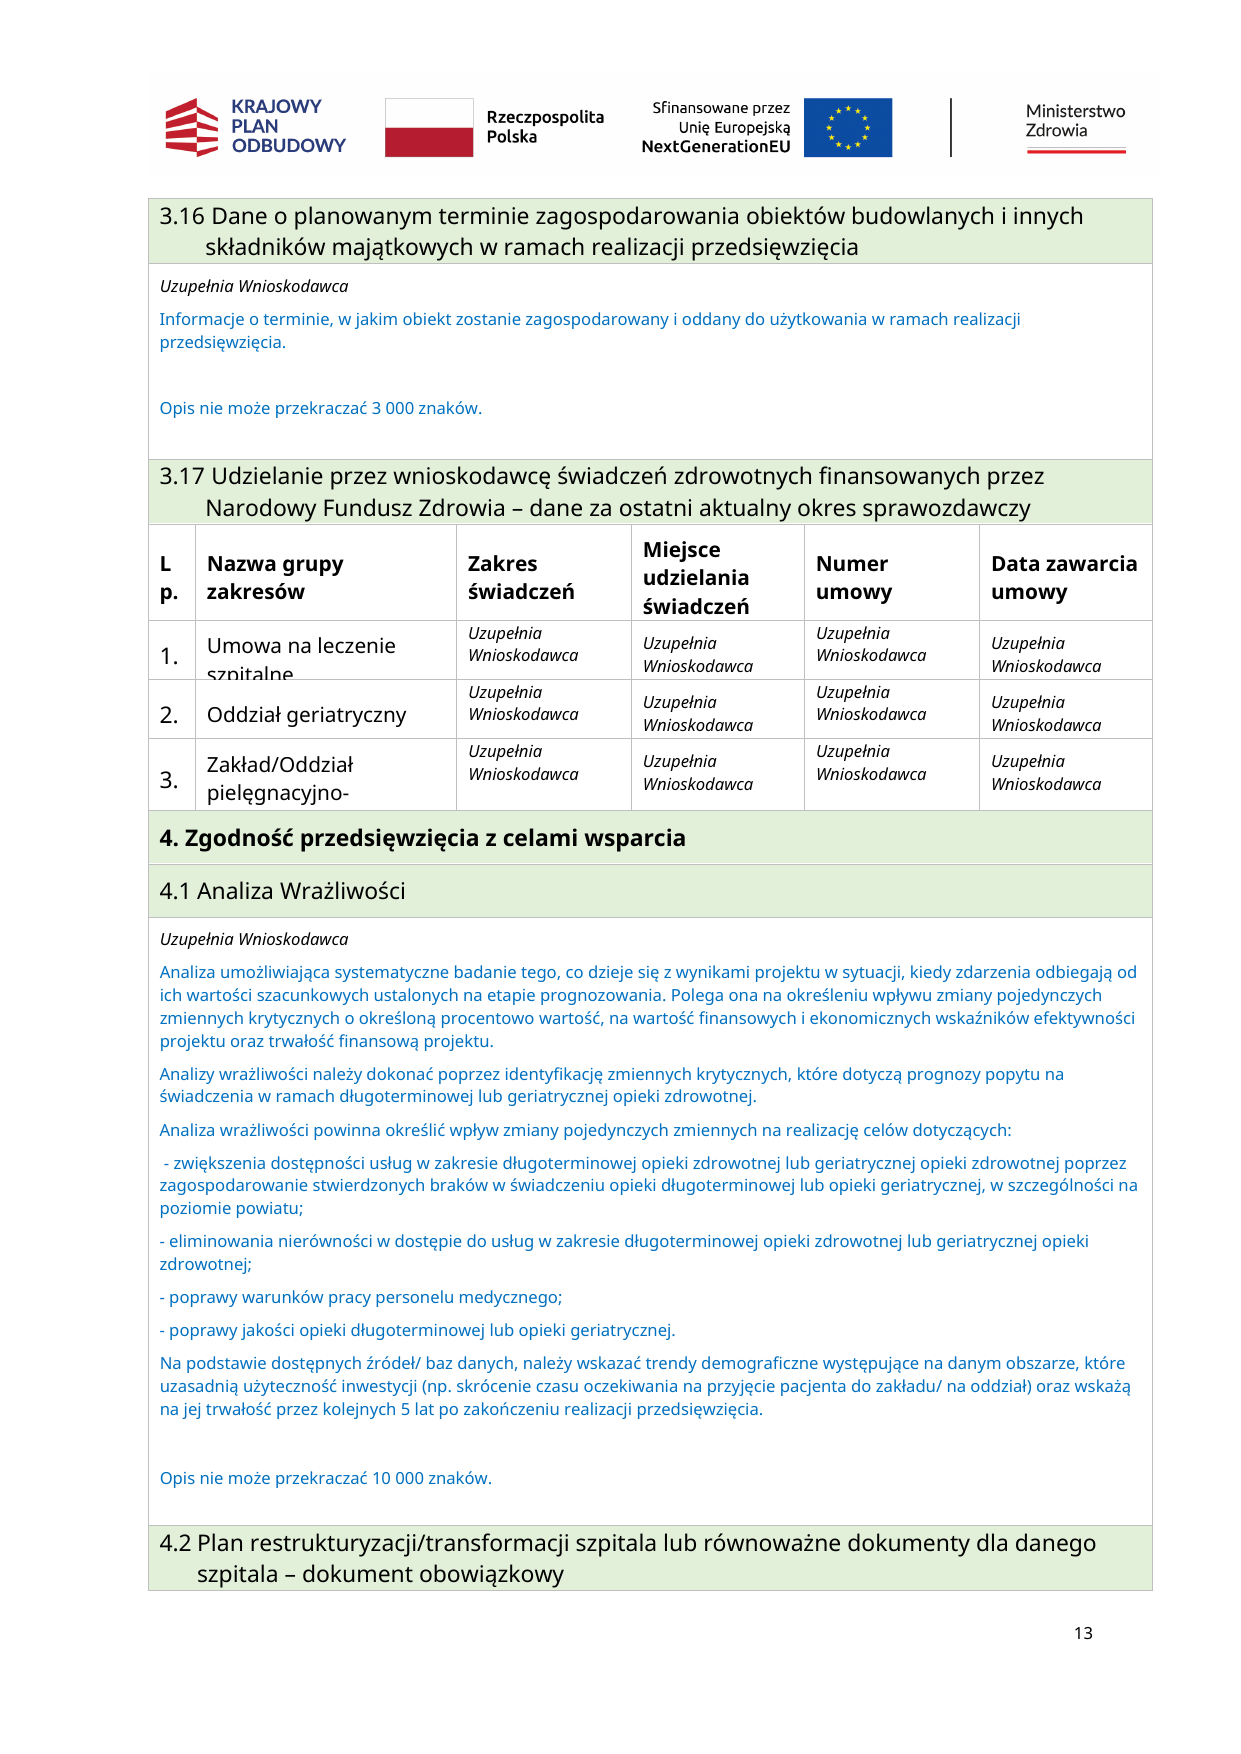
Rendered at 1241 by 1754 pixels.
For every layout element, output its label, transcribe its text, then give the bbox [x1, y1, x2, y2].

table_cell Miejsce udzielania świadczeń [632, 525, 804, 620]
table_cell Uzupełnia Wnioskodawca [457, 739, 631, 810]
table_cell Uzupełnia Wnioskodawca [980, 739, 1152, 810]
table_cell 3. [149, 739, 195, 810]
table_cell Uzupełnia Wnioskodawca [805, 621, 979, 679]
table_cell Uzupełnia Wnioskodawca [457, 680, 631, 738]
table_cell Lp. [149, 525, 195, 620]
table_cell Zakres świadczeń [457, 525, 631, 620]
table_cell Analiza Wrażliwości [149, 865, 1152, 917]
table_cell Umowa na leczenie szpitalne [196, 621, 456, 679]
table_cell Uzupełnia Wnioskodawca [805, 680, 979, 738]
table_cell Uzupełnia Wnioskodawca [632, 680, 804, 738]
table_cell Nazwa grupy zakresów [196, 525, 456, 620]
table_cell Uzupełnia Wnioskodawca [980, 621, 1152, 679]
table_cell Uzupełnia Wnioskodawca [980, 680, 1152, 738]
table_cell Uzupełnia Wnioskodawca [457, 621, 631, 679]
table_cell 1. [149, 621, 195, 679]
table_cell Zakład/Oddział pielęgnacyjno-opiekuńczy [196, 739, 456, 810]
table_cell Data zawarcia umowy [980, 525, 1152, 620]
table_cell Plan restrukturyzacji/transformacji szpitala lub równoważne dokumenty dla danego szpitala – dokument obowiązkowy [149, 1526, 1152, 1590]
table_cell Uzupełnia Wnioskodawca [632, 739, 804, 810]
table_cell Uzupełnia Wnioskodawca [805, 739, 979, 810]
table_cell Uzupełnia Wnioskodawca [632, 621, 804, 679]
table_cell 2. [149, 680, 195, 738]
table_cell Uzupełnia Wnioskodawca Informacje o terminie, w jakim obiekt zostanie zagospodarowany i oddany do użytkowania w ramach realizacji przedsięwzięcia. Opis nie może przekraczać 3 000 znaków. [149, 264, 1152, 458]
table_cell Oddział geriatryczny [196, 680, 456, 738]
table_cell Dane o planowanym terminie zagospodarowania obiektów budowlanych i innych składników majątkowych w ramach realizacji przedsięwzięcia [149, 199, 1152, 263]
table_cell Udzielanie przez wnioskodawcę świadczeń zdrowotnych finansowanych przez Narodowy Fundusz Zdrowia – dane za ostatni aktualny okres sprawozdawczy [149, 460, 1152, 523]
table_cell 4. Zgodność przedsięwzięcia z celami wsparcia [149, 811, 1152, 863]
table_cell Uzupełnia Wnioskodawca Analiza umożliwiająca systematyczne badanie tego, co dzieje się z wynikami projektu w sytuacji, kiedy zdarzenia odbiegają od ich wartości szacunkowych ustalonych na etapie prognozowania. Polega ona na określeniu wpływu zmiany pojedynczych zmiennych krytycznych o określoną procentowo wartość, na wartość finansowych i ekonomicznych wskaźników efektywności projektu oraz trwałość finansową projektu. Analizy wrażliwości należy dokonać poprzez identyfikację zmiennych krytycznych, które dotyczą prognozy popytu na świadczenia w ramach długoterminowej lub geriatrycznej opieki zdrowotnej. Analiza wrażliwości powinna określić wpływ zmiany pojedynczych zmiennych na realizację celów dotyczących: - zwiększenia dostępności usług w zakresie długoterminowej opieki zdrowotnej lub geriatrycznej opieki zdrowotnej poprzez zagospodarowanie stwierdzonych braków w świadczeniu opieki długoterminowej lub opieki geriatrycznej, w szczególności na poziomie powiatu; - eliminowania nierówności w dostępie do usług w zakresie długoterminowej opieki zdrowotnej lub geriatrycznej opieki zdrowotnej; - poprawy warunków pracy personelu medycznego; - poprawy jakości opieki długoterminowej lub opieki geriatrycznej. Na podstawie dostępnych źródeł/ baz danych, należy wskazać trendy demograficzne występujące na danym obszarze, które uzasadnią użyteczność inwestycji (np. skrócenie czasu oczekiwania na przyjęcie pacjenta do zakładu/ na oddział) oraz wskażą na jej trwałość przez kolejnych 5 lat po zakończeniu realizacji przedsięwzięcia. Opis nie może przekraczać 10 000 znaków. [149, 918, 1152, 1525]
table_cell Numer umowy [805, 525, 979, 620]
